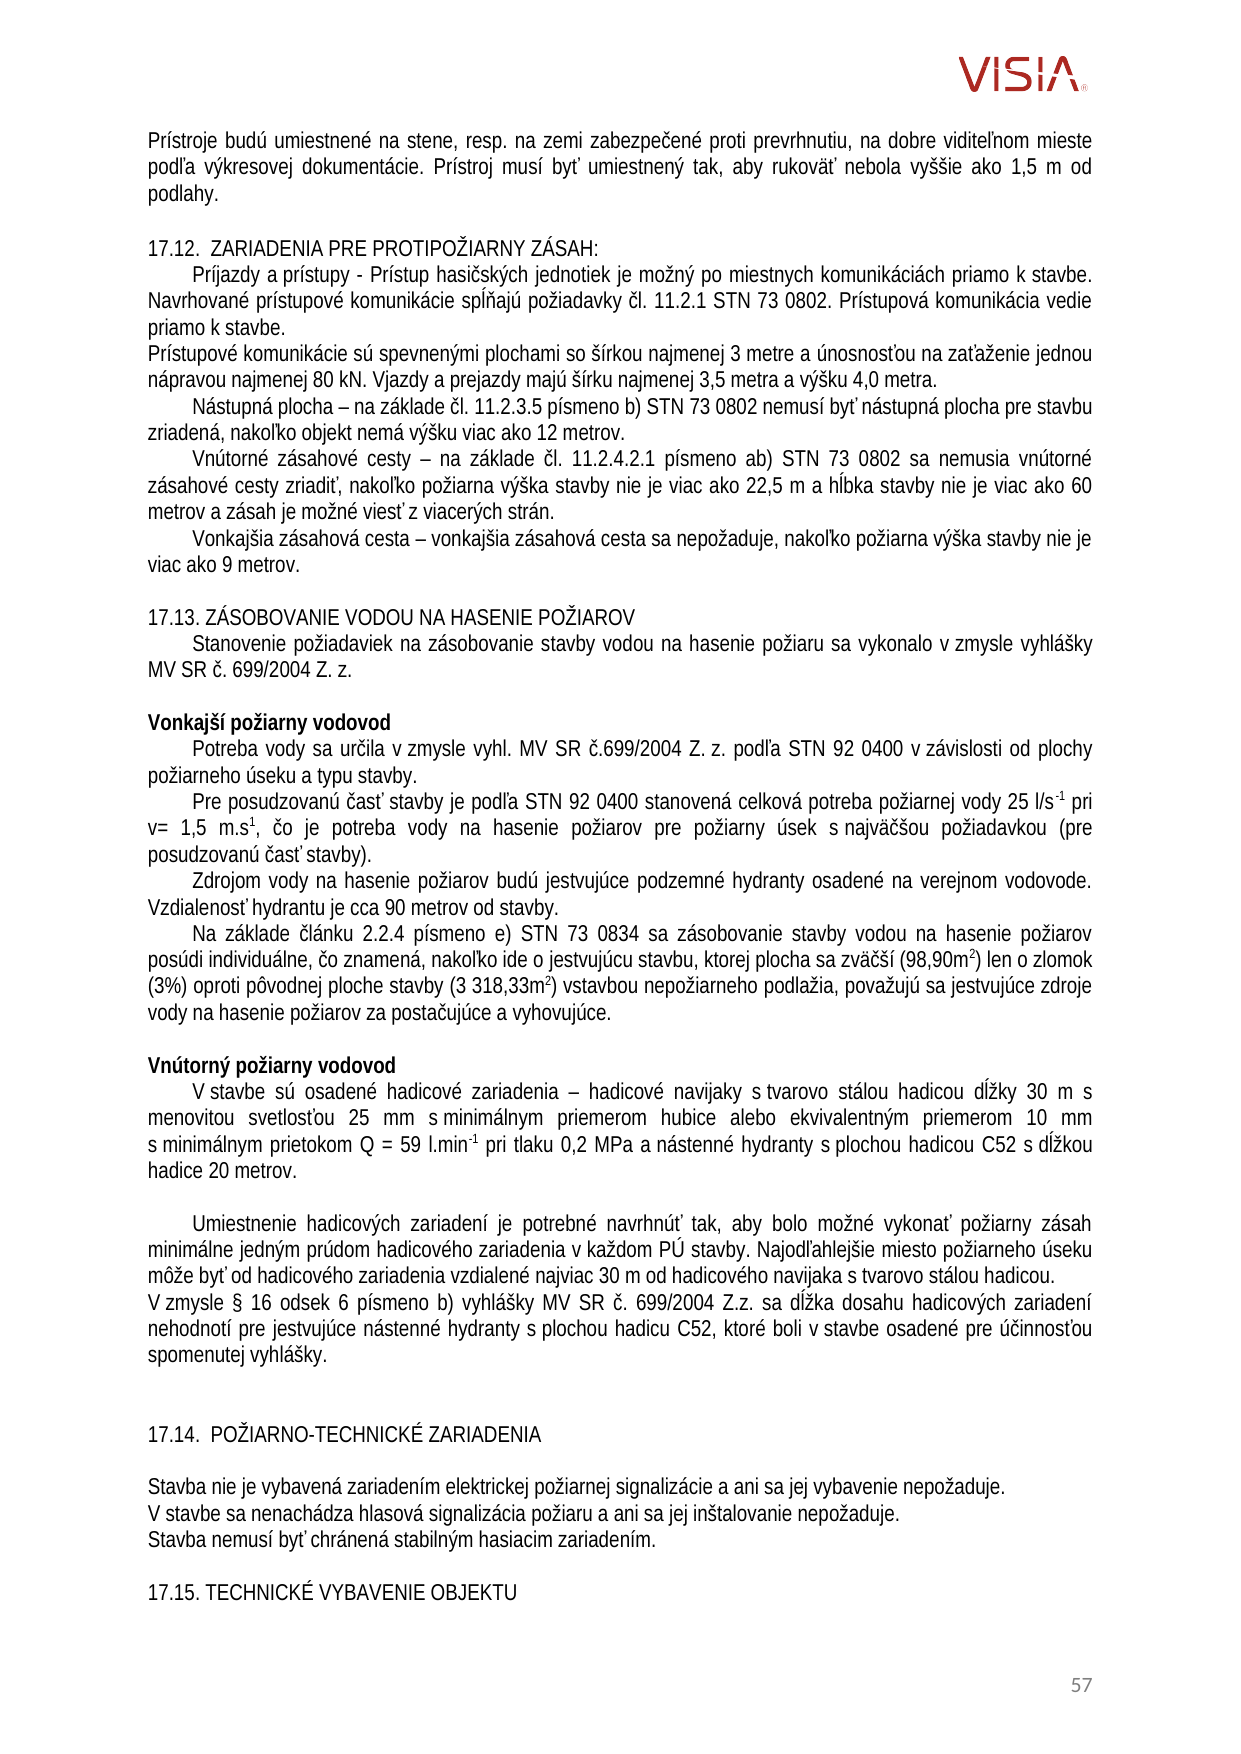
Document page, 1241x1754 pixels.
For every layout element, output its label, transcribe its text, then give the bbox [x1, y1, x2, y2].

text Stanovenie požiadaviek na zásobovanie stavby vodou na hasenie požiaru sa vykonalo v zmysle vyhlášky MV SR č. 699/2004 Z. z. [148, 630, 1092, 683]
text Umiestnenie hadicových zariadení je potrebné navrhnúť tak, aby bolo možné vykonať požiarny zásah minimálne jedným prúdom hadicového zariadenia v každom PÚ stavby. Najodľahlejšie miesto požiarneho úseku môže byť od hadicového zariadenia vzdialené najviac od hadicového navijaka s tvarovo stálou hadicou. [148, 1210, 1092, 1289]
text Potreba vody sa určila v zmysle vyhl. MV SR č.699/2004 Z. z. podľa STN 92 0400 v závislosti od plochy požiarneho úseku a typu stavby. [148, 735, 1092, 788]
text Príjazdy a prístupy - Prístup hasičských jednotiek je možný po miestnych komunikáciách priamo k stavbe. Navrhované prístupové komunikácie spĺňajú požiadavky čl. 11.2.1 STN 73 0802. Prístupová komunikácia vedie priamo k stavbe. [148, 261, 1092, 340]
text 17.12. ZARIADENIA PRE PROTIPOŽIARNY ZÁSAH: [148, 234, 1092, 261]
text Zdrojom vody na hasenie požiarov budú jestvujúce podzemné hydranty osadené na verejnom vodovode. Vzdialenosť hydrantu je cca 90 metrov od stavby. [148, 867, 1092, 920]
text V stavbe sa nenachádza hlasová signalizácia požiaru a ani sa jej inštalovanie nepožaduje. [148, 1499, 1092, 1526]
picture [958, 56, 1088, 92]
text Stavba nemusí byť chránená stabilným hasiacim zariadením. [148, 1526, 1092, 1552]
text Vnútorný požiarny vodovod [148, 1052, 1092, 1078]
text Prístroje budú umiestnené na stene, resp. na zemi zabezpečené proti prevrhnutiu, na dobre viditeľnom mieste podľa výkresovej dokumentácie. Prístroj musí byť umiestnený tak, aby rukoväť nebola vyššie ako od podlahy. [148, 127, 1092, 206]
text Stavba nie je vybavená zariadením elektrickej požiarnej signalizácie a ani sa jej vybavenie nepožaduje. [148, 1473, 1092, 1499]
text V zmysle § 16 odsek 6 písmeno b) vyhlášky MV SR č. 699/2004 Z.z. sa dĺžka dosahu hadicových zariadení nehodnotí pre jestvujúce nástenné hydranty s plochou hadicu C52, ktoré boli v stavbe osadené pre účinnosťou spomenutej vyhlášky. [148, 1289, 1092, 1368]
text Vnútorné zásahové cesty – na základe čl. 11.2.4.2.1 písmeno ab) STN 73 0802 sa nemusia vnútorné zásahové cesty zriadiť, nakoľko požiarna výška stavby nie je viac ako a hĺbka stavby nie je viac ako 60 metrov a zásah je možné viesť z viacerých strán. [148, 445, 1092, 524]
text Pre posudzovanú časť stavby je podľa STN 92 0400 stanovená celková potreba požiarnej vody 25 l/s-1 pri v= .s1, čo je potreba vody na hasenie požiarov pre požiarny úsek s najväčšou požiadavkou (pre posudzovanú časť stavby). [148, 788, 1092, 867]
text Na základe článku 2.2.4 písmeno e) STN 73 0834 sa zásobovanie stavby vodou na hasenie požiarov posúdi individuálne, čo znamená, nakoľko ide o jestvujúcu stavbu, ktorej plocha sa zväčší (98,90m2) len o zlomok (3%) oproti pôvodnej ploche stavby (3 318,33m2) vstavbou nepožiarneho podlažia, považujú sa jestvujúce zdroje vody na hasenie požiarov za postačujúce a vyhovujúce. [148, 920, 1092, 1025]
text 17.13. ZÁSOBOVANIE VODOU NA HASENIE POŽIAROV [148, 603, 1092, 630]
text Prístupové komunikácie sú spevnenými plochami so šírkou najmenej a únosnosťou na zaťaženie jednou nápravou najmenej 80 kN. Vjazdy a prejazdy majú šírku najmenej a výšku . [148, 340, 1092, 393]
text Vonkajšia zásahová cesta – vonkajšia zásahová cesta sa nepožaduje, nakoľko požiarna výška stavby nie je viac ako 9 metrov. [148, 524, 1092, 577]
text 17.14. POŽIARNO-TECHNICKÉ ZARIADENIA [148, 1421, 1092, 1447]
text Nástupná plocha – na základe čl. 11.2.3.5 písmeno b) STN 73 0802 nemusí byť nástupná plocha pre stavbu zriadená, nakoľko objekt nemá výšku viac ako . [148, 393, 1092, 445]
text 17.15. TECHNICKÉ VYBAVENIE OBJEKTU [148, 1579, 1092, 1605]
text V stavbe sú osadené hadicové zariadenia – hadicové navijaky s tvarovo stálou hadicou dĺžky s menovitou svetlosťou s minimálnym priemerom hubice alebo ekvivalentným priemerom s minimálnym prietokom Q = .min-1 pri tlaku 0,2 MPa a nástenné hydranty s plochou hadicou C52 s dĺžkou hadice 20 metrov. [148, 1078, 1092, 1183]
text Vonkajší požiarny vodovod [148, 709, 1092, 735]
